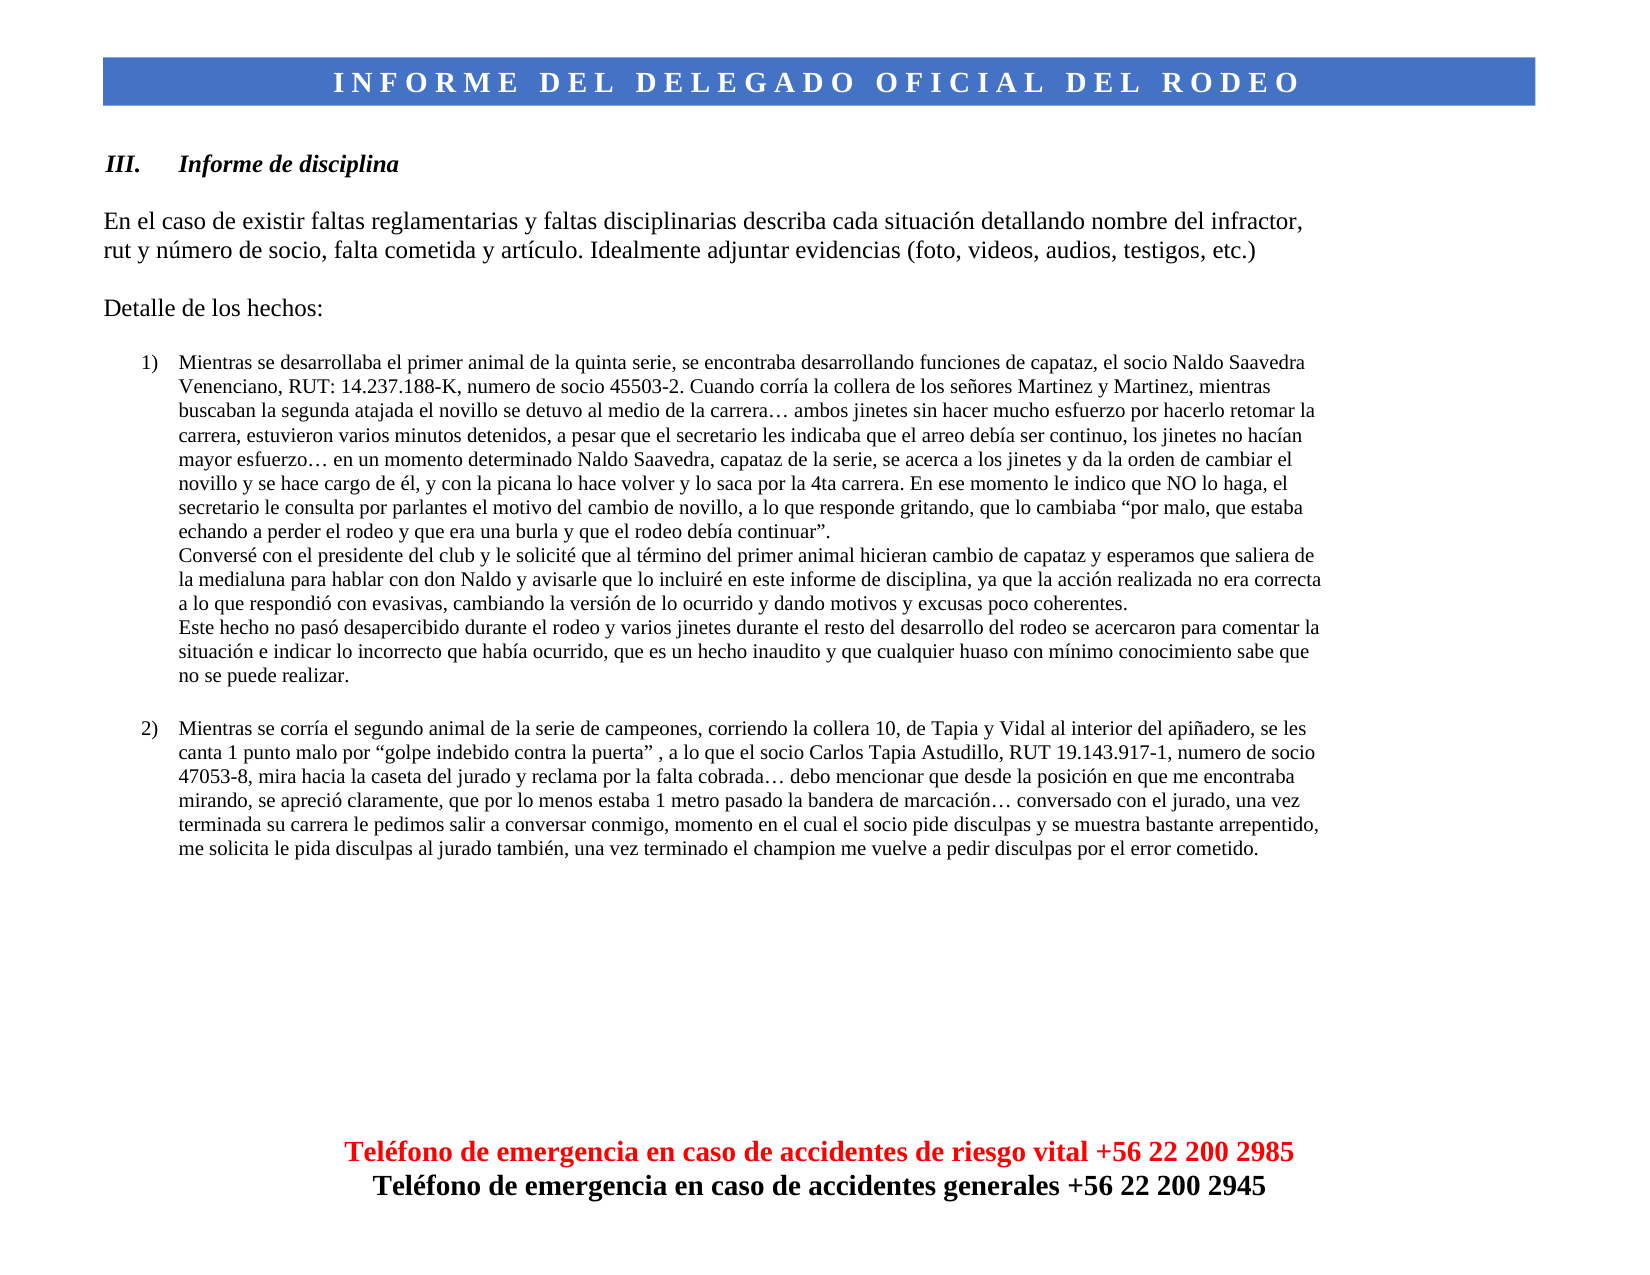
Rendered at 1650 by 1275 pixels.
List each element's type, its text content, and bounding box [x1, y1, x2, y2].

list Conversé con el presidente del club y le solicité que al término del primer animal hicieran cambio de capataz y esperamos que saliera de la medialuna para hablar con don Naldo y avisarle que lo incluiré en este informe de disciplina, ya que la acción realizada no era correcta a lo que respondió con evasivas, cambiando la versión de lo ocurrido y dando motivos y excusas poco coherentes. [178, 543, 1329, 615]
list Este hecho no pasó desapercibido durante el rodeo y varios jinetes durante el resto del desarrollo del rodeo se acercaron para comentar la situación e indicar lo incorrecto que había ocurrido, que es un hecho inaudito y que cualquier huaso con mínimo conocimiento sabe que no se puede realizar. [178, 615, 1329, 687]
list Mientras se desarrollaba el primer animal de la quinta serie, se encontraba desarrollando funciones de capataz, el socio Naldo Saavedra Venenciano, RUT: 14.237.188-K, numero de socio 45503-2. Cuando corría la collera de los señores Martinez y Martinez, mientras buscaban la segunda atajada el novillo se detuvo al medio de la carrera… ambos jinetes sin hacer mucho esfuerzo por hacerlo retomar la carrera, estuvieron varios minutos detenidos, a pesar que el secretario les indicaba que el arreo debía ser continuo, los jinetes no hacían mayor esfuerzo… en un momento determinado Naldo Saavedra, capataz de la serie, se acerca a los jinetes y da la orden de cambiar el novillo y se hace cargo de él, y con la picana lo hace volver y lo saca por la 4ta carrera. En ese momento le indico que NO lo haga, el secretario le consulta por parlantes el motivo del cambio de novillo, a lo que responde gritando, que lo cambiaba “por malo, que estaba echando a perder el rodeo y que era una burla y que el rodeo debía continuar”. [141, 350, 1329, 543]
list Mientras se corría el segundo animal de la serie de campeones, corriendo la collera 10, de Tapia y Vidal al interior del apiñadero, se les canta 1 punto malo por “golpe indebido contra la puerta” , a lo que el socio Carlos Tapia Astudillo, RUT 19.143.917-1, numero de socio 47053-8, mira hacia la caseta del jurado y reclama por la falta cobrada… debo mencionar que desde la posición en que me encontraba mirando, se apreció claramente, que por lo menos estaba 1 metro pasado la bandera de marcación… conversado con el jurado, una vez terminada su carrera le pedimos salir a conversar conmigo, momento en el cual el socio pide disculpas y se muestra bastante arrepentido, me solicita le pida disculpas al jurado también, una vez terminado el champion me vuelve a pedir disculpas por el error cometido. [141, 716, 1329, 860]
list Informe de disciplina [141, 149, 1329, 178]
text Detalle de los hechos: [103, 293, 1329, 322]
text En el caso de existir faltas reglamentarias y faltas disciplinarias describa cada situación detallando nombre del infractor, rut y número de socio, falta cometida y artículo. Idealmente adjuntar evidencias (foto, videos, audios, testigos, etc.) [103, 207, 1329, 264]
